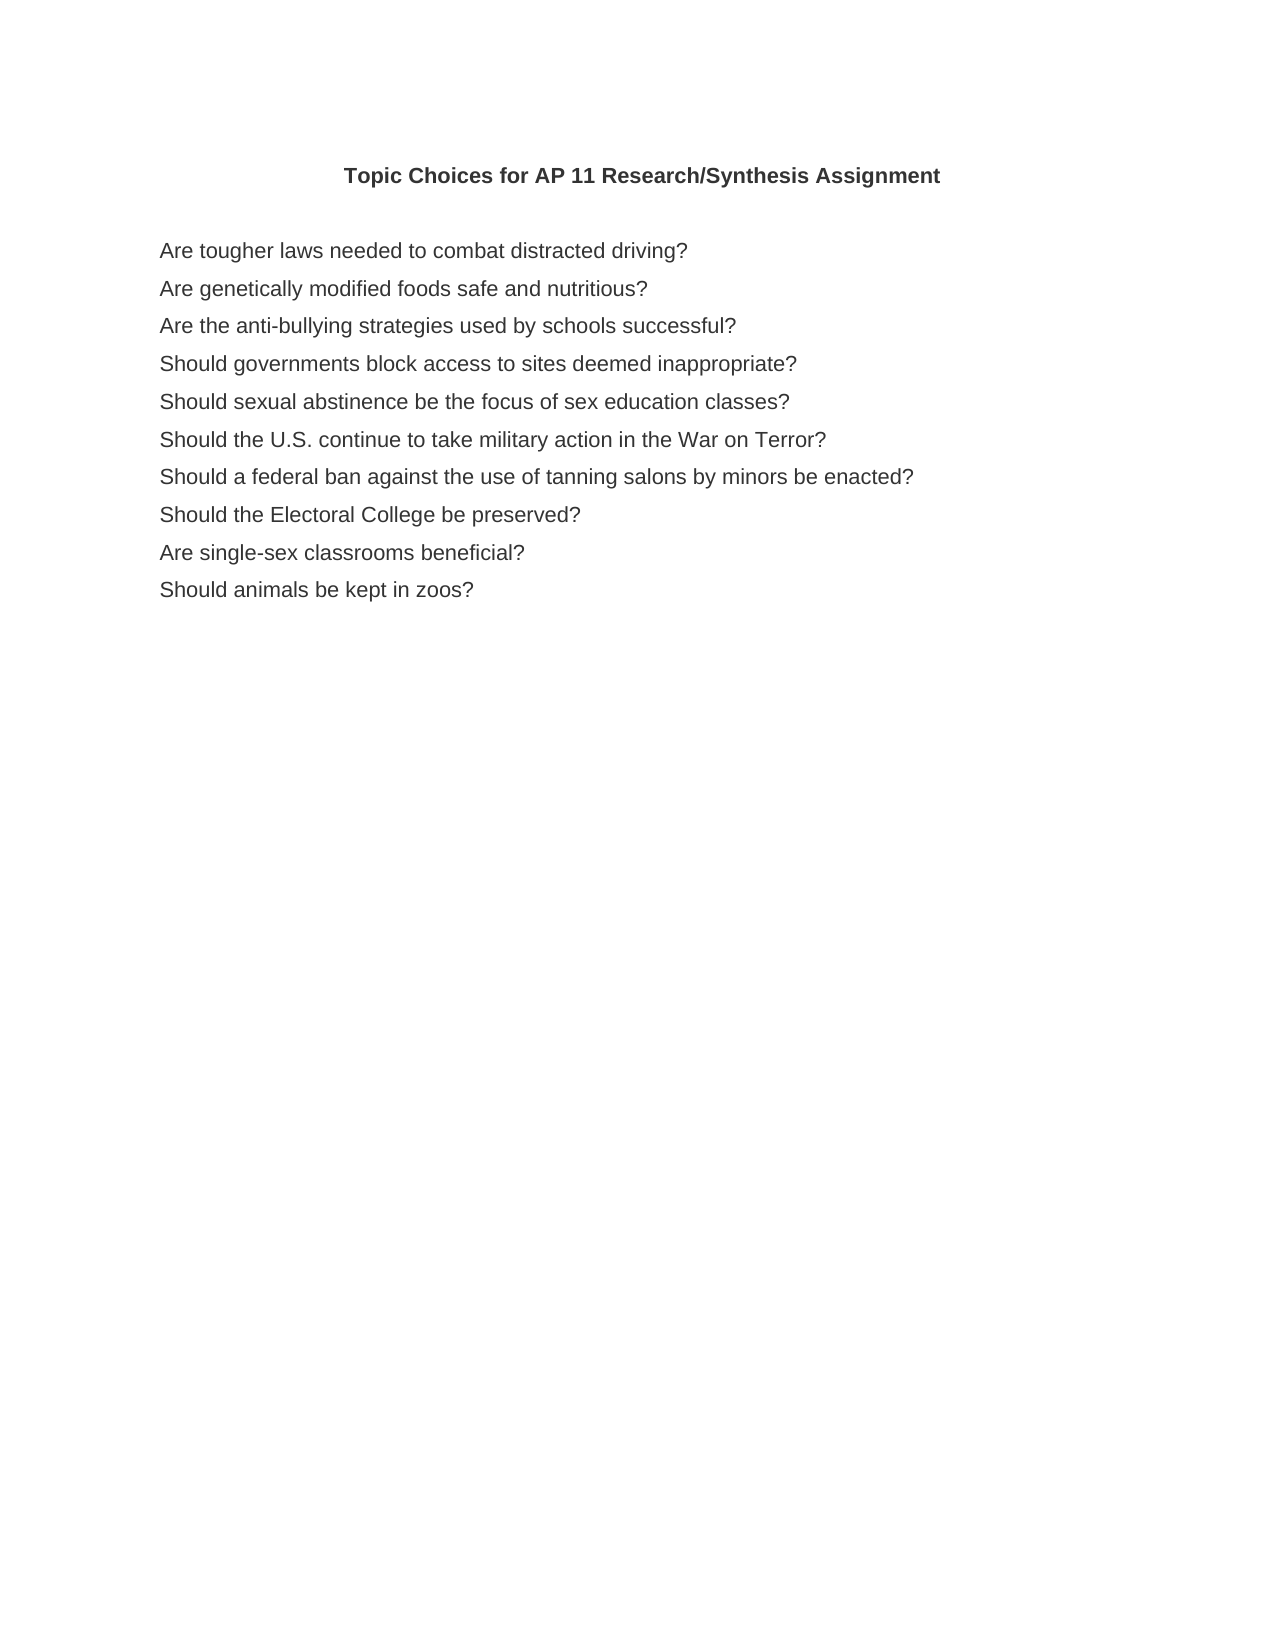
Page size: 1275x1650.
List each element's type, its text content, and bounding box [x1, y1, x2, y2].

text Are single-sex classrooms beneficial? [159, 539, 1125, 565]
text Are tougher laws needed to combat distracted driving? [159, 238, 1125, 263]
text Should the Electoral College be preserved? [159, 502, 1125, 527]
text Should a federal ban against the use of tanning salons by minors be enacted? [159, 464, 1125, 489]
text Should animals be kept in zoos? [159, 577, 1125, 602]
text Are the anti-bullying strategies used by schools successful? [159, 313, 1125, 338]
text Topic Choices for AP 11 Research/Synthesis Assignment [159, 162, 1125, 188]
text Should governments block access to sites deemed inappropriate? [159, 351, 1125, 376]
text Are genetically modified foods safe and nutritious? [159, 276, 1125, 301]
text Should the U.S. continue to take military action in the War on Terror? [159, 426, 1125, 452]
text Should sexual abstinence be the focus of sex education classes? [159, 389, 1125, 414]
